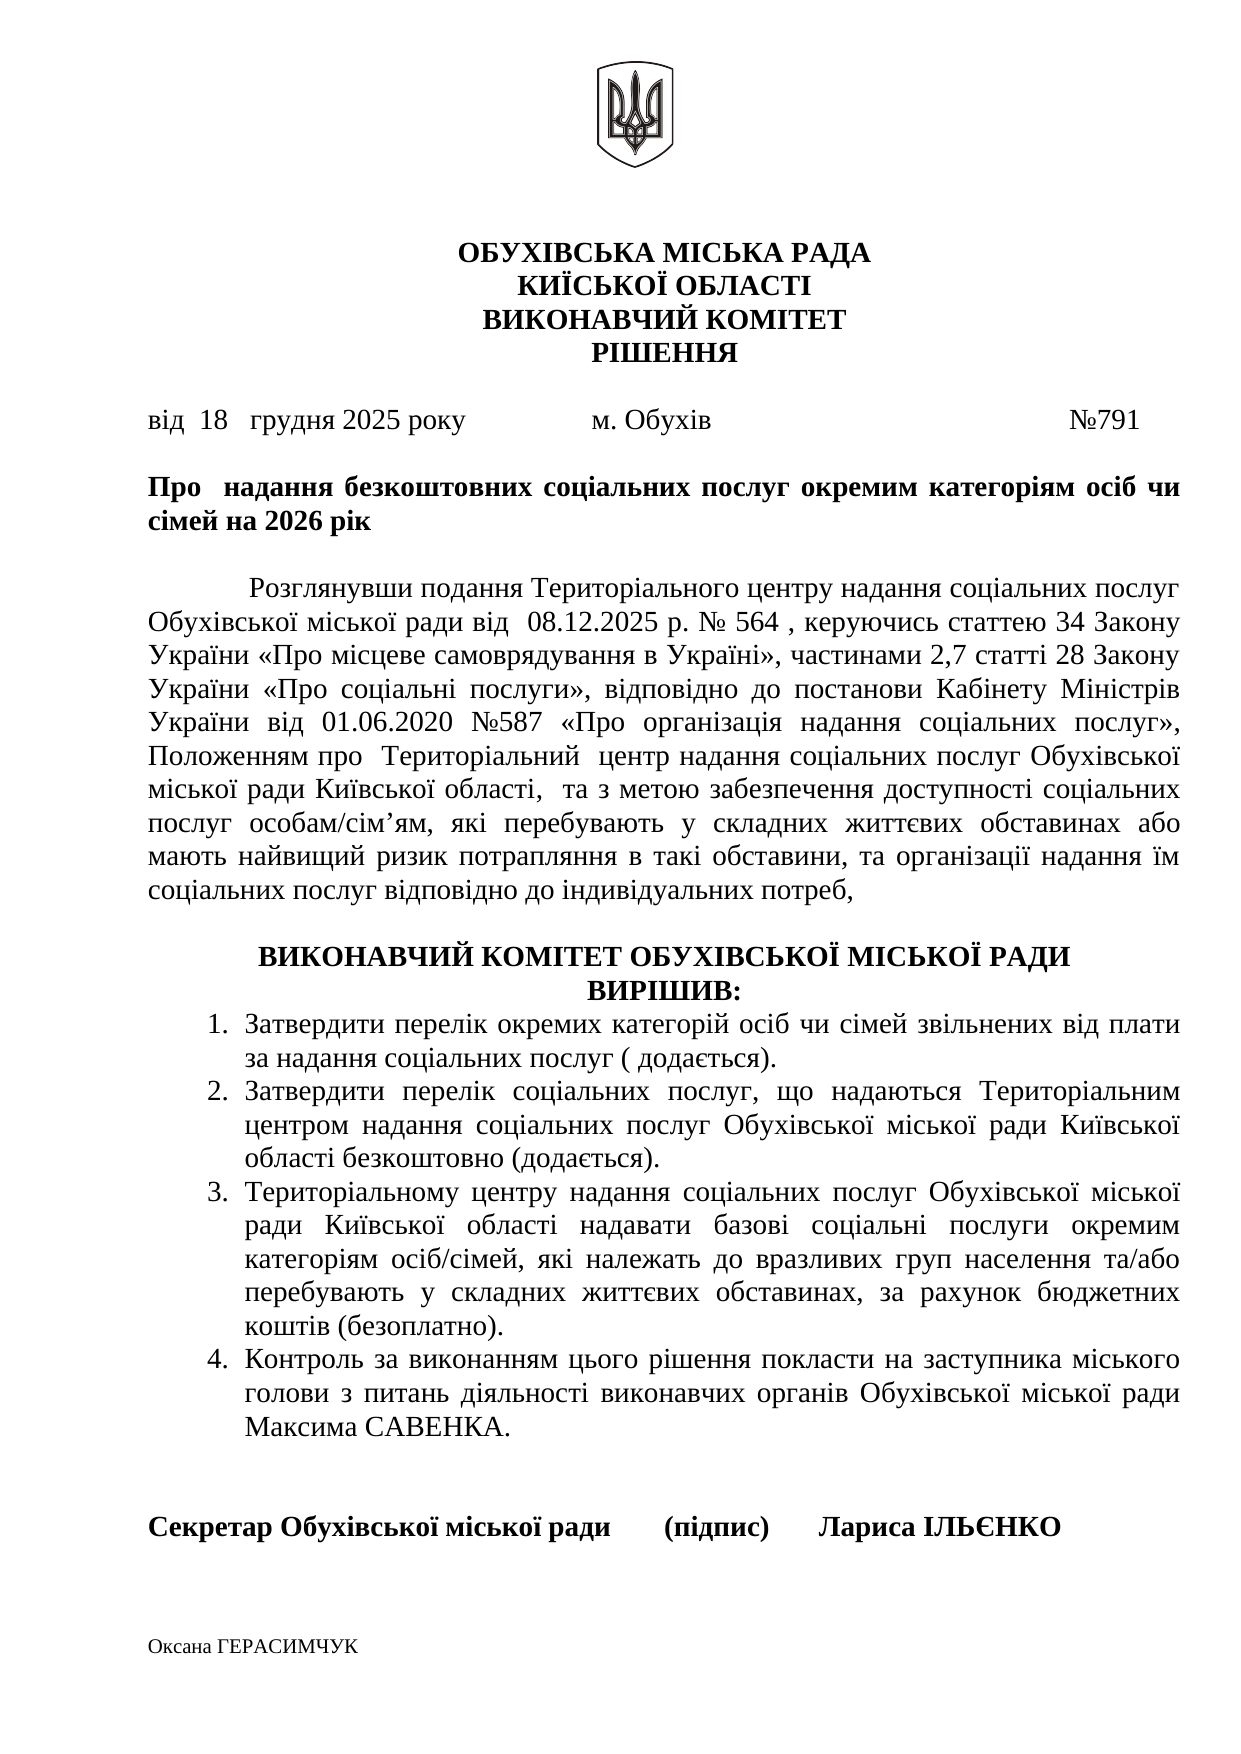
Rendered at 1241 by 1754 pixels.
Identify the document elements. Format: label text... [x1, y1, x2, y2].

list Затвердити перелік окремих категорій осіб чи сімей звільнених від плати за надання соціальних послуг ( додається). [207, 1006, 1181, 1073]
text Секретар Обухівської міської ради (підпис) Лариса ІЛЬЄНКО [148, 1509, 1181, 1543]
text ВИКОНАВЧИЙ КОМІТЕТ [148, 302, 1181, 335]
table_header №791 [801, 403, 1152, 436]
text ВИРІШИВ: [148, 973, 1181, 1006]
text ВИКОНАВЧИЙ КОМІТЕТ ОБУХІВСЬКОЇ МІСЬКОЇ РАДИ [148, 939, 1181, 973]
table_header м. Обухів [502, 403, 801, 436]
text Про надання безкоштовних соціальних послуг окремим категоріям осіб чи сімей на 2026 рік [148, 469, 1181, 537]
table_header від 18 грудня 2025 року [136, 403, 502, 436]
text РІШЕННЯ [148, 335, 1181, 369]
text ОБУХІВСЬКА МІСЬКА РАДА [148, 235, 1181, 268]
list Територіальному центру надання соціальних послуг Обухівської міської ради Київської області надавати базові соціальні послуги окремим категоріям осіб/сімей, які належать до вразливих груп населення та/або перебувають у складних життєвих обставинах, за рахунок бюджетних коштів (безоплатно). [207, 1174, 1181, 1342]
text Розглянувши подання Територіального центру надання соціальних послуг Обухівської міської ради від 08.12.2025 р. № 564 , керуючись статтею 34 Закону України «Про місцеве самоврядування в Україні», частинами 2,7 статті 28 Закону України «Про соціальні послуги», відповідно до постанови Кабінету Міністрів України від 01.06.2020 №587 «Про організація надання соціальних послуг», Положенням про Територіальний центр надання соціальних послуг Обухівської міської ради Київської області, та з метою забезпечення доступності соціальних послуг особам/сім’ям, які перебувають у складних життєвих обставинах або мають найвищий ризик потрапляння в такі обставини, та організації надання їм соціальних послуг відповідно до індивідуальних потреб, [148, 570, 1181, 906]
list Контроль за виконанням цього рішення покласти на заступника міського голови з питань діяльності виконавчих органів Обухівської міської ради Максима САВЕНКА. [207, 1342, 1181, 1442]
list Затвердити перелік соціальних послуг, що надаються Територіальним центром надання соціальних послуг Обухівської міської ради Київської області безкоштовно (додається). [207, 1073, 1181, 1174]
text КИЇСЬКОЇ ОБЛАСТІ [148, 268, 1181, 302]
text Оксана ГЕРАСИМЧУК [148, 1634, 1181, 1658]
